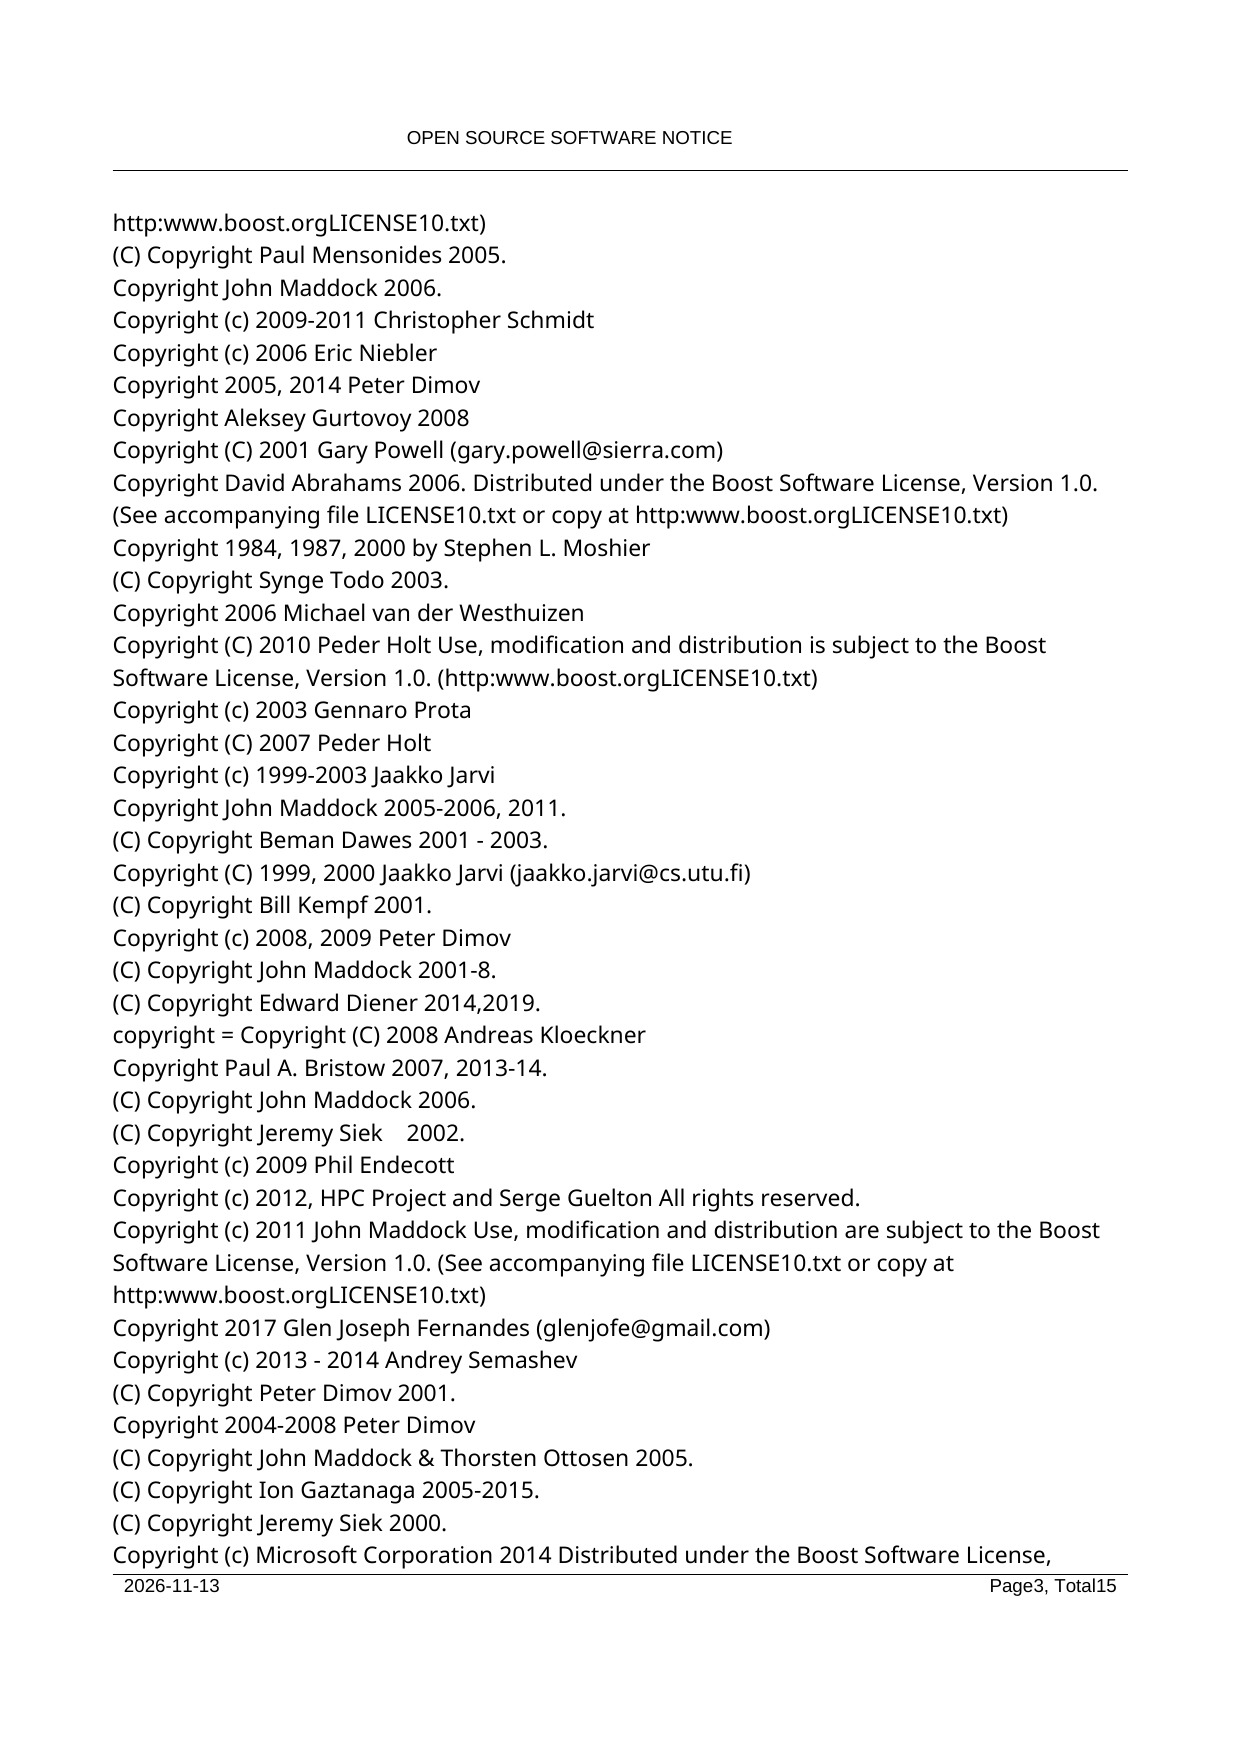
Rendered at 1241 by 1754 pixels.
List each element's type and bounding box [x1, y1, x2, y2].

text [112, 206, 1128, 1571]
